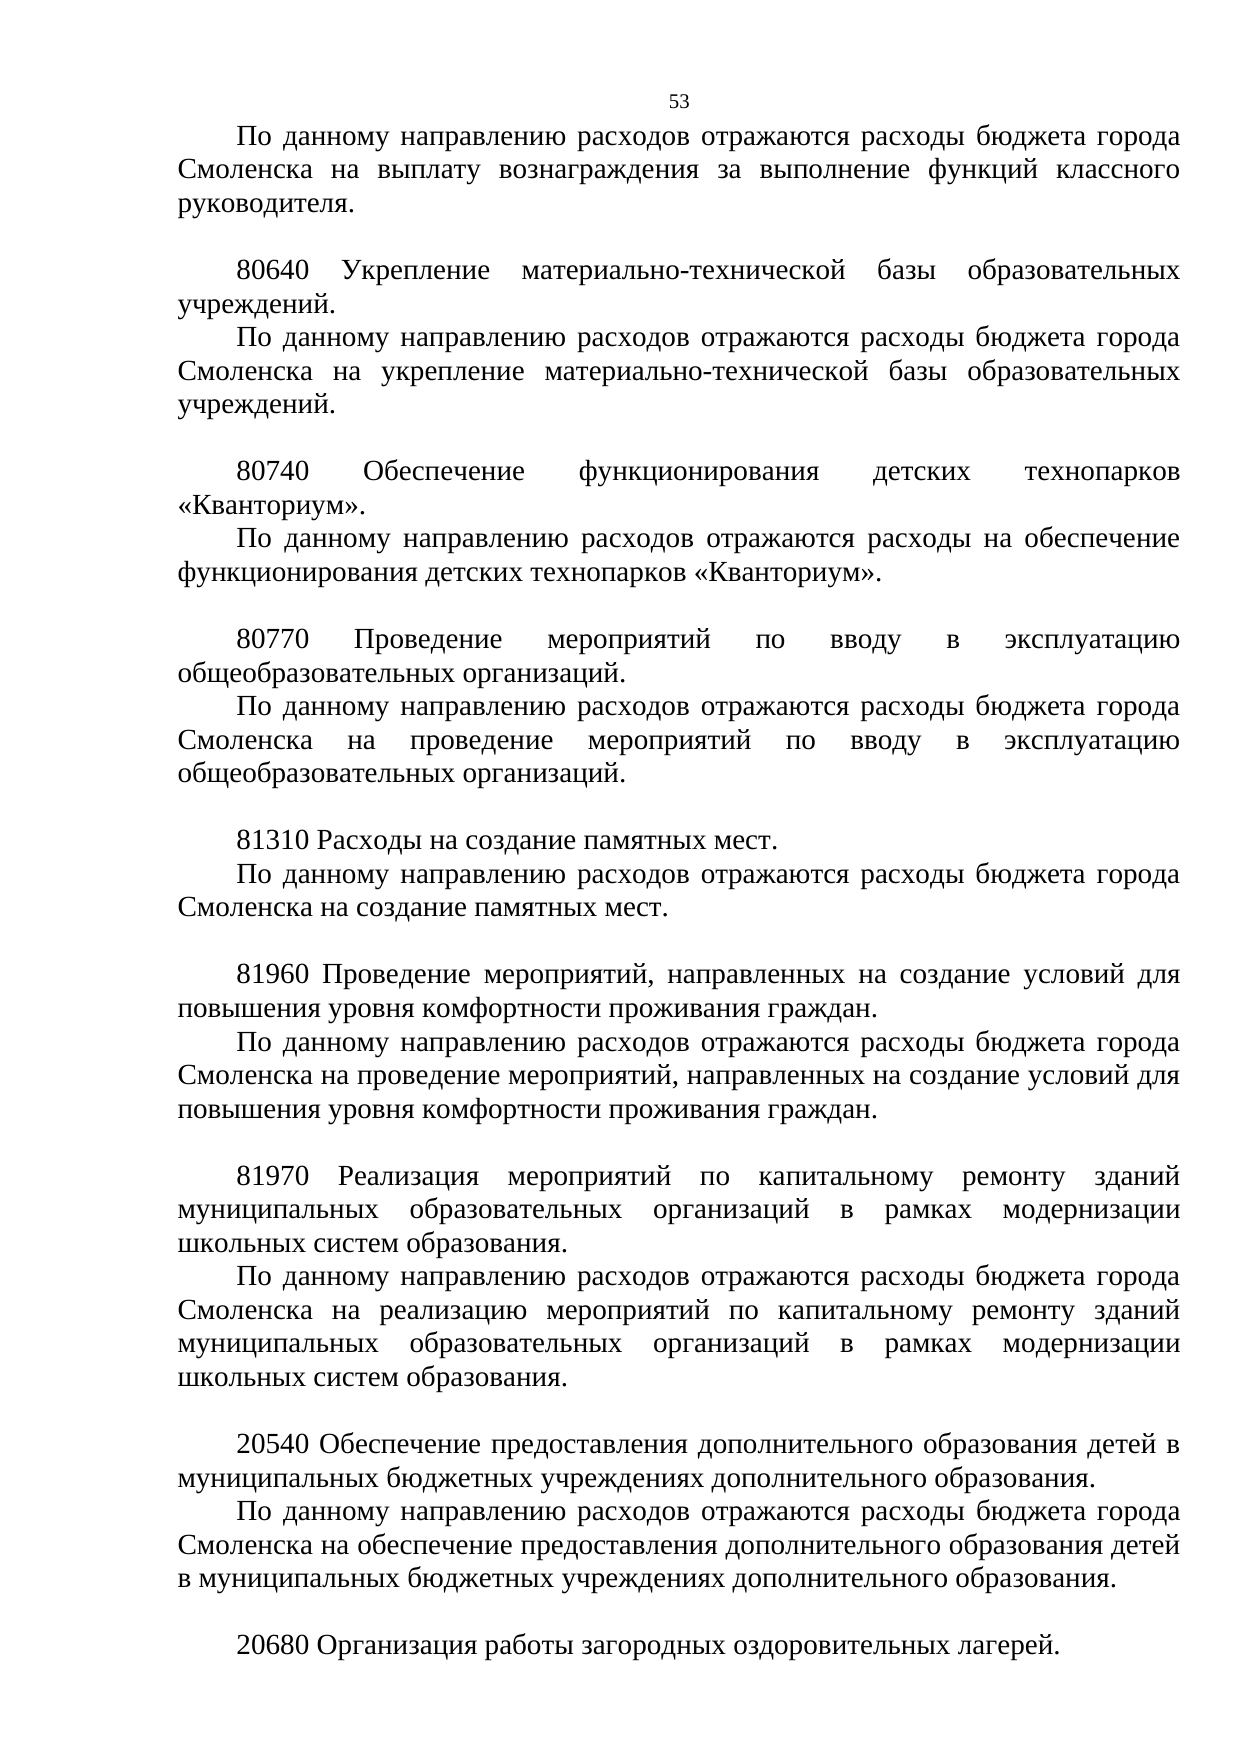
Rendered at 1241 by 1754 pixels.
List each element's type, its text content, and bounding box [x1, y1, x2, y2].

text 81960 Проведение мероприятий, направленных на создание условий для повышения уровня комфортности проживания граждан. [177, 957, 1181, 1024]
text По данному направлению расходов отражаются расходы бюджета города Смоленска на создание памятных мест. [177, 856, 1181, 923]
text По данному направлению расходов отражаются расходы бюджета города Смоленска на проведение мероприятий по вводу в эксплуатацию общеобразовательных организаций. [177, 688, 1181, 789]
text По данному направлению расходов отражаются расходы бюджета города Смоленска на проведение мероприятий, направленных на создание условий для повышения уровня комфортности проживания граждан. [177, 1024, 1181, 1124]
text По данному направлению расходов отражаются расходы бюджета города Смоленска на обеспечение предоставления дополнительного образования детей в муниципальных бюджетных учреждениях дополнительного образования. [177, 1493, 1181, 1594]
text 80770 Проведение мероприятий по вводу в эксплуатацию общеобразовательных организаций. [177, 621, 1181, 688]
text По данному направлению расходов отражаются расходы бюджета города Смоленска на реализацию мероприятий по капитальному ремонту зданий муниципальных образовательных организаций в рамках модернизации школьных систем образования. [177, 1258, 1181, 1393]
text 80740 Обеспечение функционирования детских технопарков «Кванториум». [177, 453, 1181, 521]
text 80640 Укрепление материально-технической базы образовательных учреждений. [177, 252, 1181, 319]
text По данному направлению расходов отражаются расходы бюджета города Смоленска на укрепление материально-технической базы образовательных учреждений. [177, 319, 1181, 420]
text 20680 Организация работы загородных оздоровительных лагерей. [177, 1627, 1181, 1661]
text 20540 Обеспечение предоставления дополнительного образования детей в муниципальных бюджетных учреждениях дополнительного образования. [177, 1426, 1181, 1493]
text 81310 Расходы на создание памятных мест. [177, 822, 1181, 856]
text 81970 Реализация мероприятий по капитальному ремонту зданий муниципальных образовательных организаций в рамках модернизации школьных систем образования. [177, 1158, 1181, 1258]
text По данному направлению расходов отражаются расходы бюджета города Смоленска на выплату вознаграждения за выполнение функций классного руководителя. [177, 118, 1181, 219]
text По данному направлению расходов отражаются расходы на обеспечение функционирования детских технопарков «Кванториум». [177, 521, 1181, 588]
